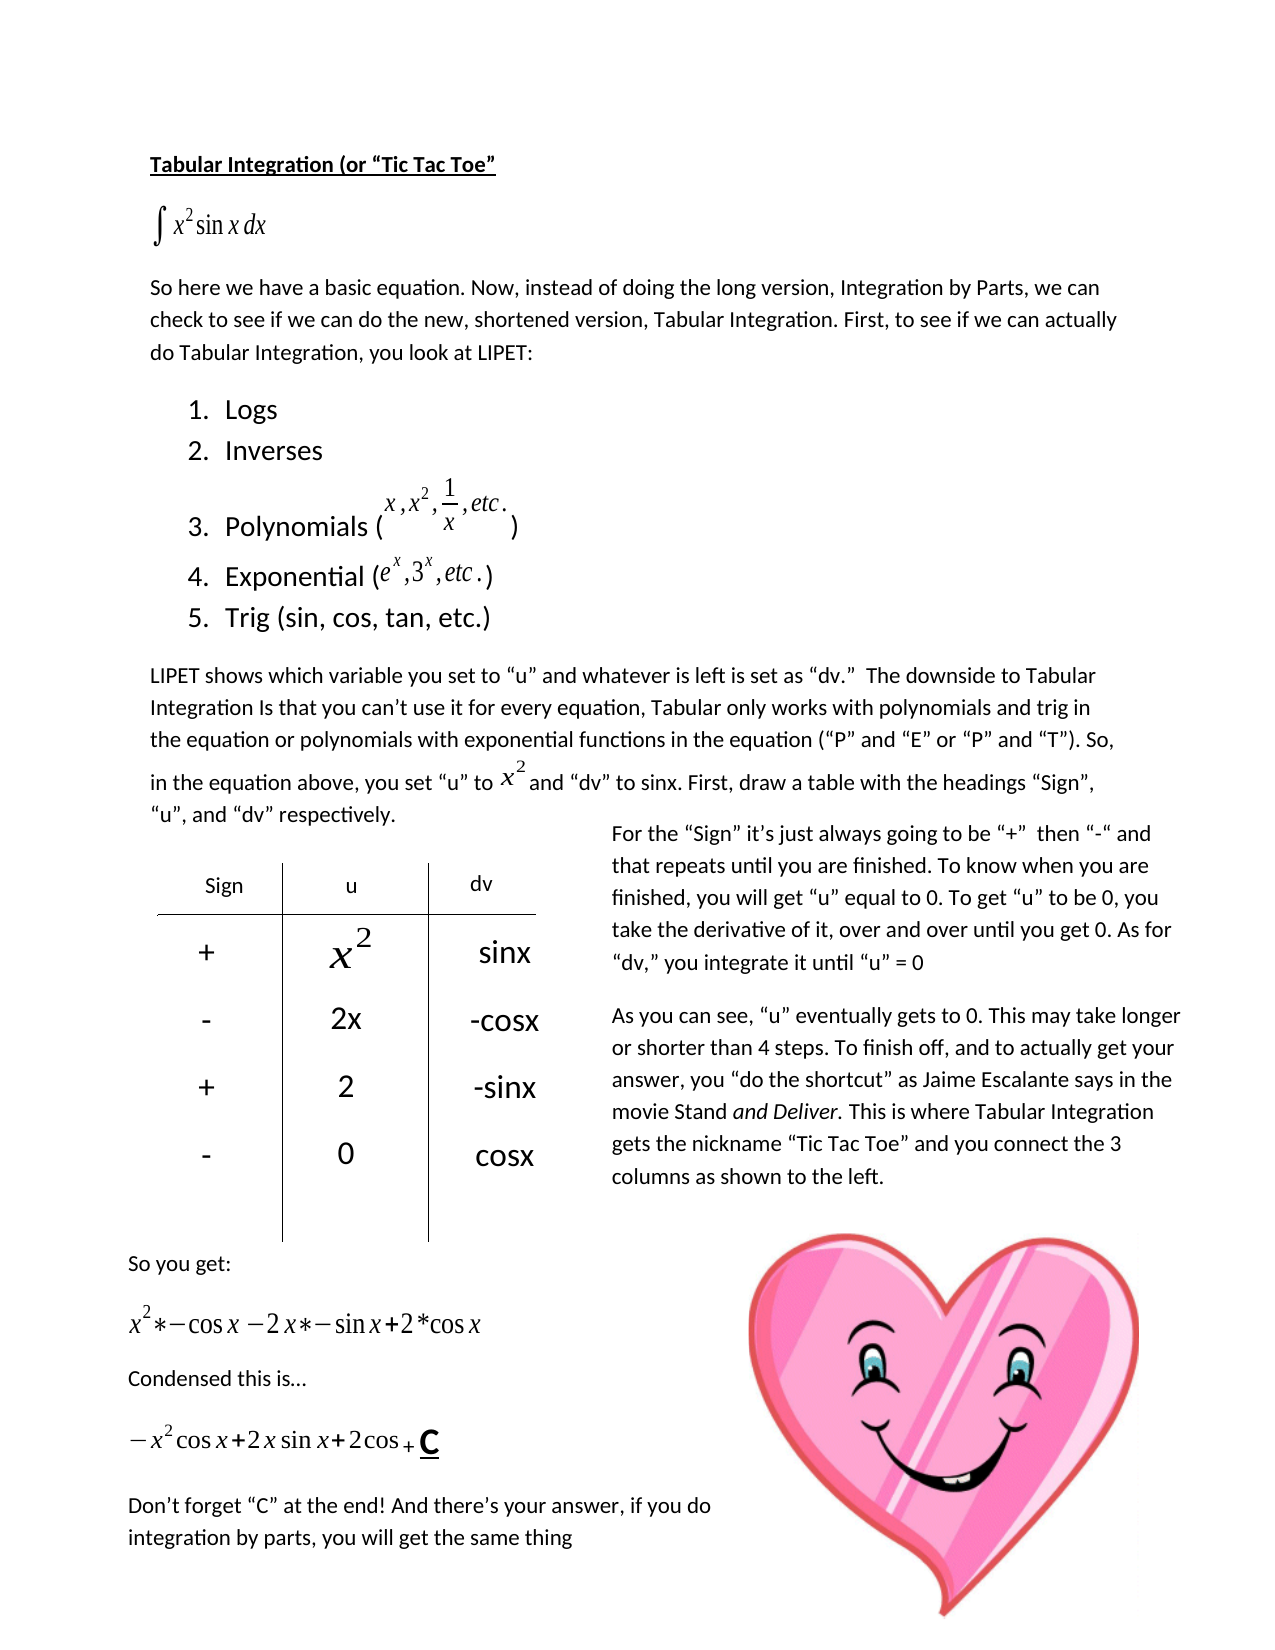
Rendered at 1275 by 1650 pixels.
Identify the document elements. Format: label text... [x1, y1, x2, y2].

picture [748, 1231, 1139, 1623]
list Polynomials () [187, 473, 1125, 544]
list Trig (sin, cos, tan, etc.) [187, 599, 1125, 635]
text LIPET shows which variable you set to “u” and whatever is left is set as “dv.” The downside to Tabular Integration Is that you can’t use it for every equation, Tabular only works with polynomials and trig in the equation or polynomials with exponential functions in the equation (“P” and “E” or “P” and “T”). So, in the equation above, you set “u” to and “dv” to sinx. First, draw a table with the headings “Sign”, “u”, and “dv” respectively. [150, 661, 1125, 828]
text Tabular Integration (or “Tic Tac Toe” [150, 150, 1125, 178]
text So here we have a basic equation. Now, instead of doing the long version, Integration by Parts, we can check to see if we can do the new, shortened version, Tabular Integration. First, to see if we can actually do Tabular Integration, you look at LIPET: [150, 273, 1125, 366]
list Exponential () [187, 549, 1125, 594]
list Inverses [187, 432, 1125, 467]
list Logs [187, 391, 1125, 426]
